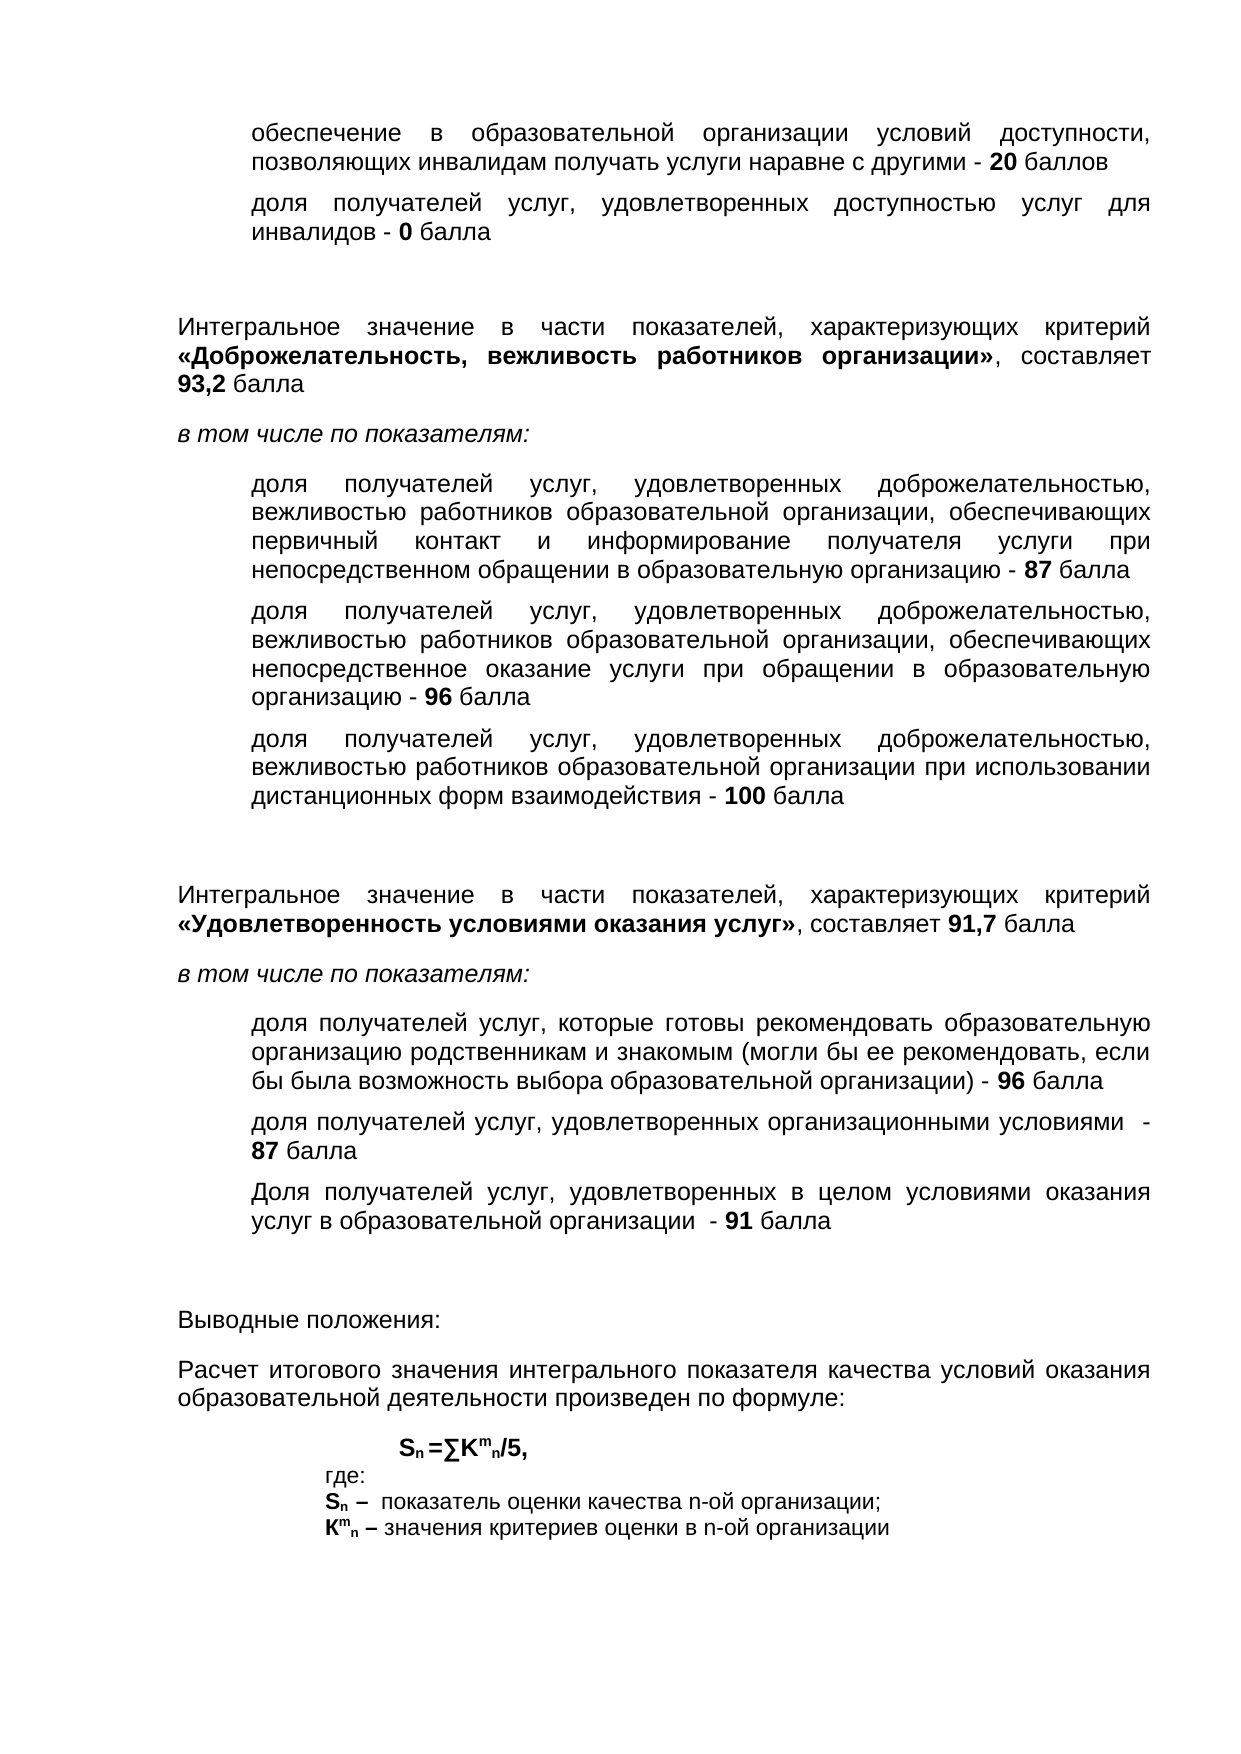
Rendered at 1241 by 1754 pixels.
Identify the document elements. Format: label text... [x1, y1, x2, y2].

text Интегральное значение в части показателей, характеризующих критерий «Доброжелательность, вежливость работников организации», составляет 93,2 балла [177, 312, 1152, 398]
text Доля получателей услуг, удовлетворенных в целом условиями оказания услуг в образовательной организации - 91 балла [251, 1177, 1152, 1234]
text доля получателей услуг, удовлетворенных доброжелательностью, вежливостью работников образовательной организации, обеспечивающих первичный контакт и информирование получателя услуги при непосредственном обращении в образовательную организацию - 87 балла [251, 468, 1152, 583]
text где: [325, 1462, 1152, 1488]
text доля получателей услуг, удовлетворенных организационными условиями - 87 балла [251, 1107, 1152, 1164]
text доля получателей услуг, удовлетворенных доброжелательностью, вежливостью работников образовательной организации при использовании дистанционных форм взаимодействия - 100 балла [251, 723, 1152, 810]
text Расчет итогового значения интегрального показателя качества условий оказания образовательной деятельности произведен по формуле: [177, 1354, 1152, 1412]
text обеспечение в образовательной организации условий доступности, позволяющих инвалидам получать услуги наравне с другими - 20 баллов [251, 118, 1152, 176]
text Интегральное значение в части показателей, характеризующих критерий «Удовлетворенность условиями оказания услуг», составляет 91,7 балла [177, 880, 1152, 938]
text Sn =∑Kmn/5, [398, 1433, 1152, 1462]
text Кmn – значения критериев оценки в n-ой организации [325, 1514, 1152, 1541]
text доля получателей услуг, удовлетворенных доброжелательностью, вежливостью работников образовательной организации, обеспечивающих непосредственное оказание услуги при обращении в образовательную организацию - 96 балла [251, 596, 1152, 711]
text в том числе по показателям: [177, 959, 1152, 987]
text в том числе по показателям: [177, 419, 1152, 448]
text доля получателей услуг, удовлетворенных доступностью услуг для инвалидов - 0 балла [251, 188, 1152, 246]
text доля получателей услуг, которые готовы рекомендовать образовательную организацию родственникам и знакомым (могли бы ее рекомендовать, если бы была возможность выбора образовательной организации) - 96 балла [251, 1008, 1152, 1094]
text Выводные положения: [177, 1305, 1152, 1334]
text Sn – показатель оценки качества n-ой организации; [325, 1488, 1152, 1514]
